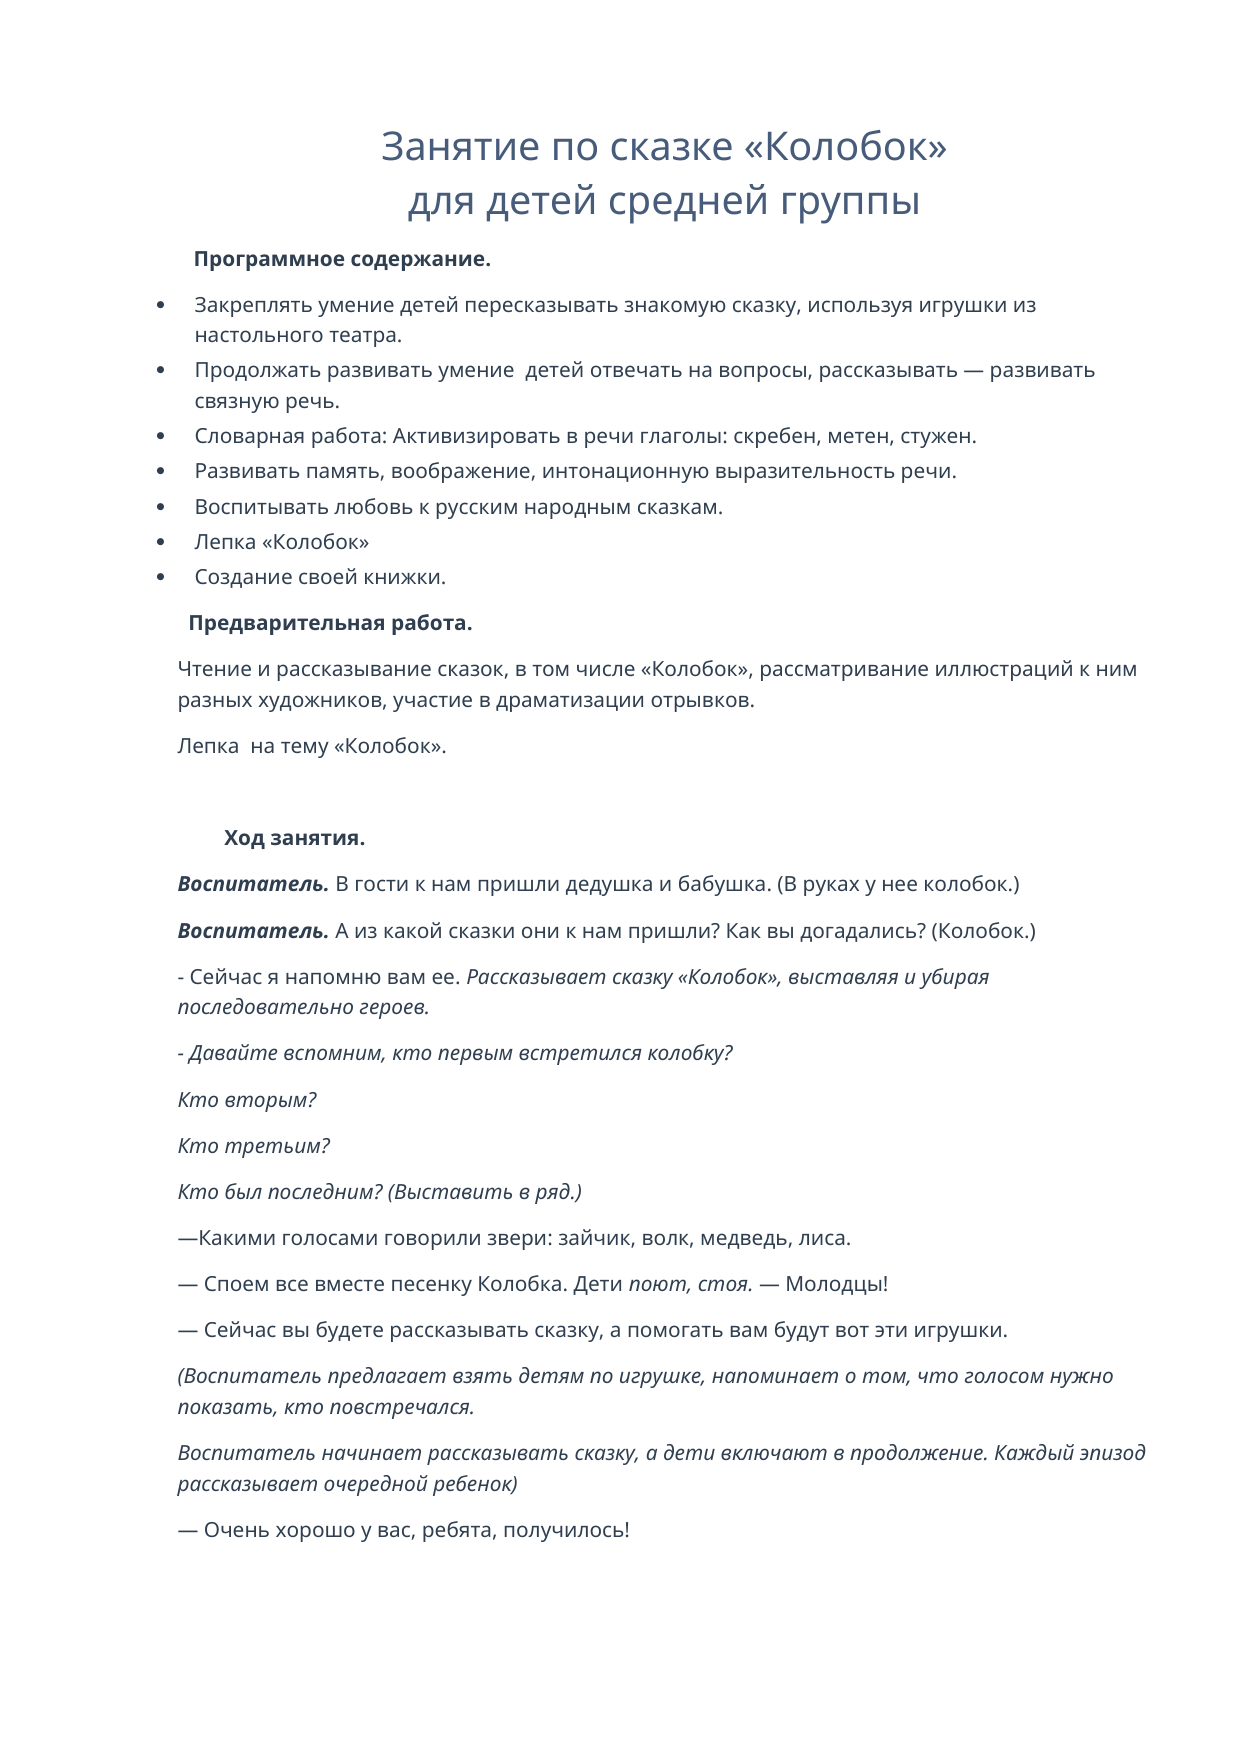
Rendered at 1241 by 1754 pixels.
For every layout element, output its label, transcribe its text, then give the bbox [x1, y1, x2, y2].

list Воспитывать любовь к русским народным сказкам. [157, 490, 1152, 520]
text Лепка на тему «Колобок». [177, 729, 1152, 759]
text Занятие по сказке «Колобок» для детей средней группы [177, 118, 1152, 226]
text Ход занятия. [224, 821, 1152, 852]
text Кто вторым? [177, 1083, 1152, 1113]
text —Какими голосами говорили звери: зайчик, волк, медведь, лиса. [177, 1221, 1152, 1252]
list Лепка «Колобок» [157, 525, 1152, 555]
text Воспитатель. А из какой сказки они к нам пришли? Как вы догадались? (Колобок.) [177, 914, 1152, 944]
list Закреплять умение детей пересказывать знакомую сказку, используя игрушки из настольного театра. [157, 288, 1152, 349]
text Кто был последним? (Выставить в ряд.) [177, 1175, 1152, 1205]
text Воспитатель. В гости к нам пришли дедушка и бабушка. (В руках у нее колобок.) [177, 867, 1152, 898]
list Продолжать развивать умение детей отвечать на вопросы, рассказывать — развивать связную речь. [157, 353, 1152, 414]
list Словарная работа: Активизировать в речи глаголы: скребен, метен, стужен. [157, 419, 1152, 450]
text Программное содержание. [177, 242, 1152, 272]
text - Сейчас я напомню вам ее. Рассказывает сказку «Колобок», выставляя и убирая последовательно героев. [177, 960, 1152, 1021]
list Создание своей книжки. [157, 560, 1152, 591]
text Предварительная работа. [177, 606, 1152, 637]
list Развивать память, воображение, интонационную выразительность речи. [157, 454, 1152, 485]
text — Сейчас вы будете рассказывать сказку, а помогать вам будут вот эти игрушки. [177, 1313, 1152, 1344]
text (Воспитатель предлагает взять детям по игрушке, напоминает о том, что голосом нужно показать, кто повстречался. [177, 1359, 1152, 1421]
text Кто третьим? [177, 1129, 1152, 1159]
text Чтение и рассказывание сказок, в том числе «Колобок», рассматривание иллюстраций к ним разных художников, участие в драматизации отрывков. [177, 652, 1152, 713]
text Воспитатель начинает рассказывать сказку, а дети включают в продолжение. Каждый эпизод рассказывает очередной ребенок) [177, 1436, 1152, 1497]
text — Очень хорошо у вас, ребята, получилось! [177, 1513, 1152, 1543]
text — Споем все вместе песенку Колобка. Дети поют, стоя. — Молодцы! [177, 1267, 1152, 1298]
text - Давайте вспомним, кто первым встретился колобку? [177, 1036, 1152, 1067]
